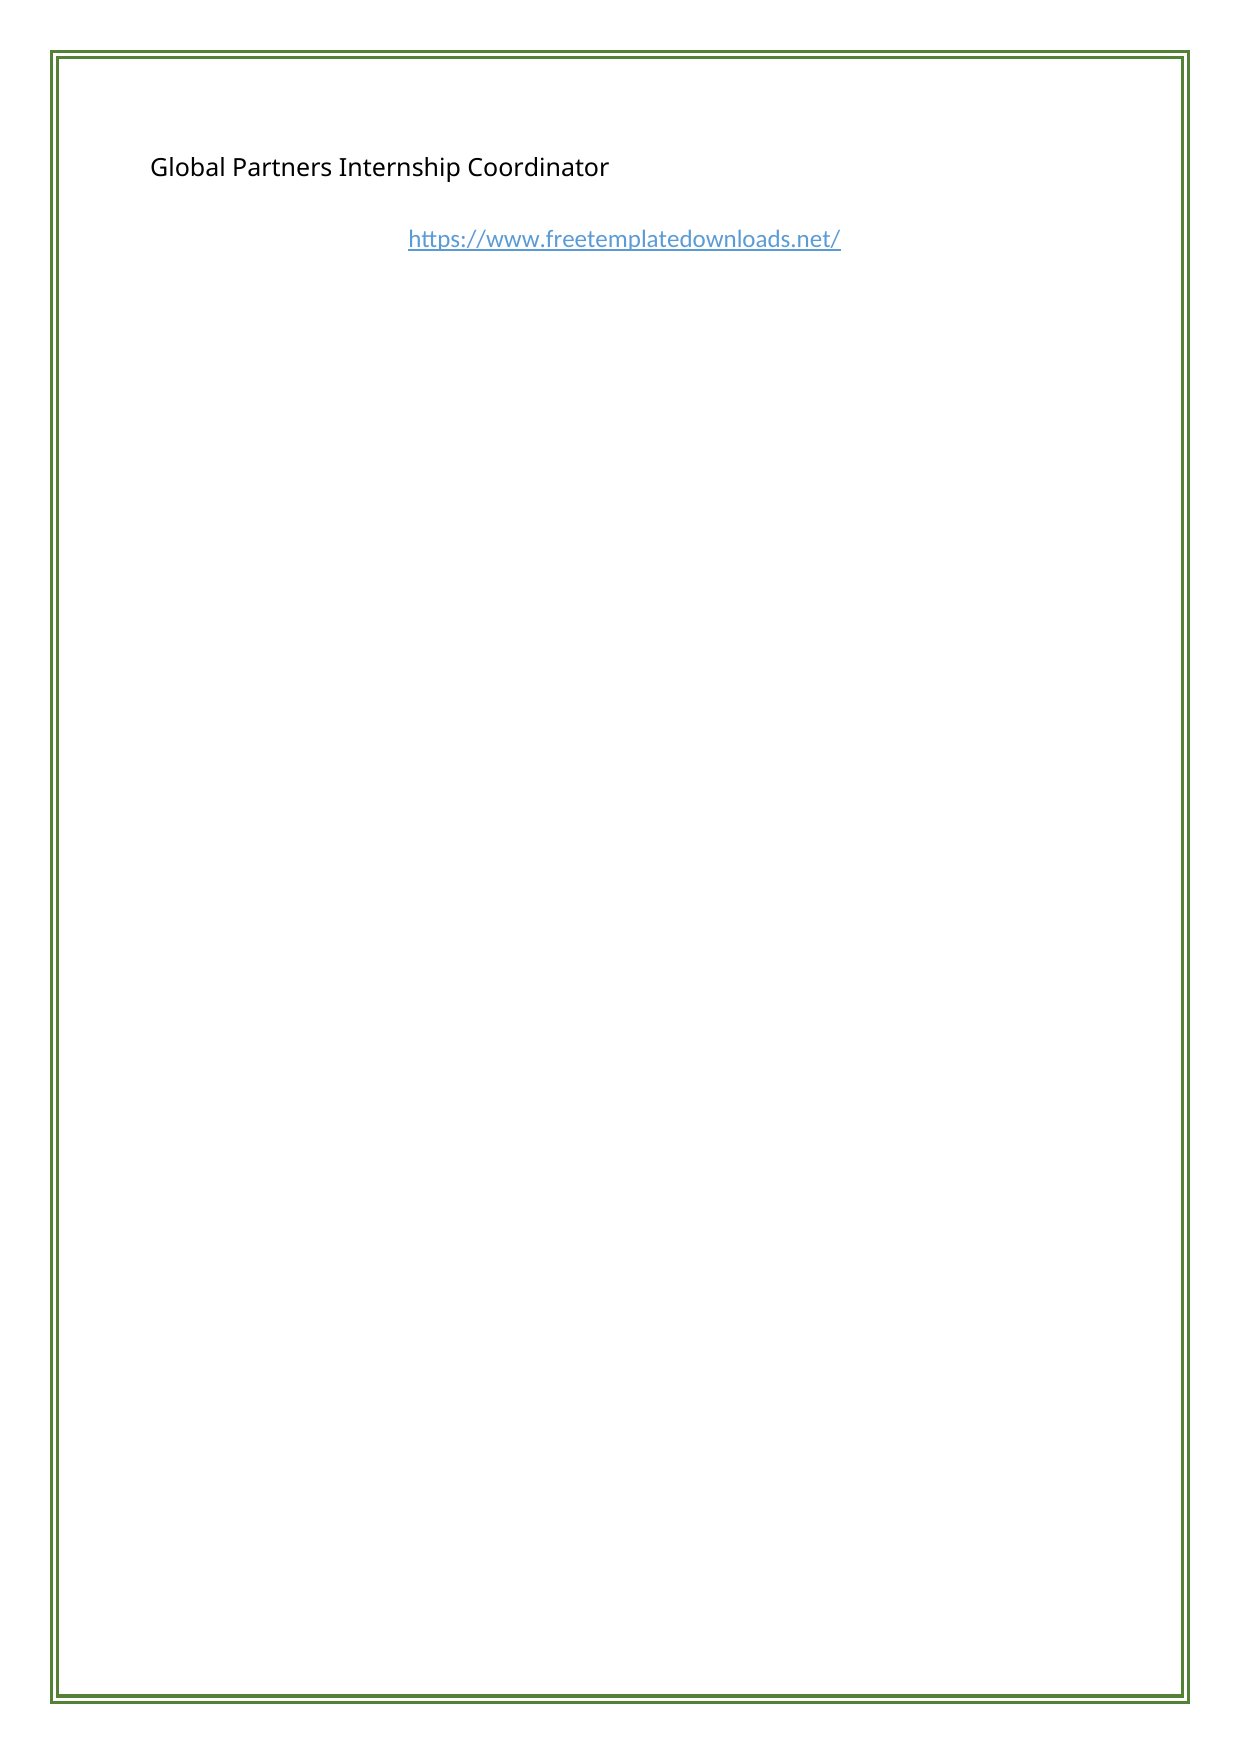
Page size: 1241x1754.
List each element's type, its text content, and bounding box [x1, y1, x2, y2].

text Global Partners Internship Coordinator [150, 150, 1090, 184]
